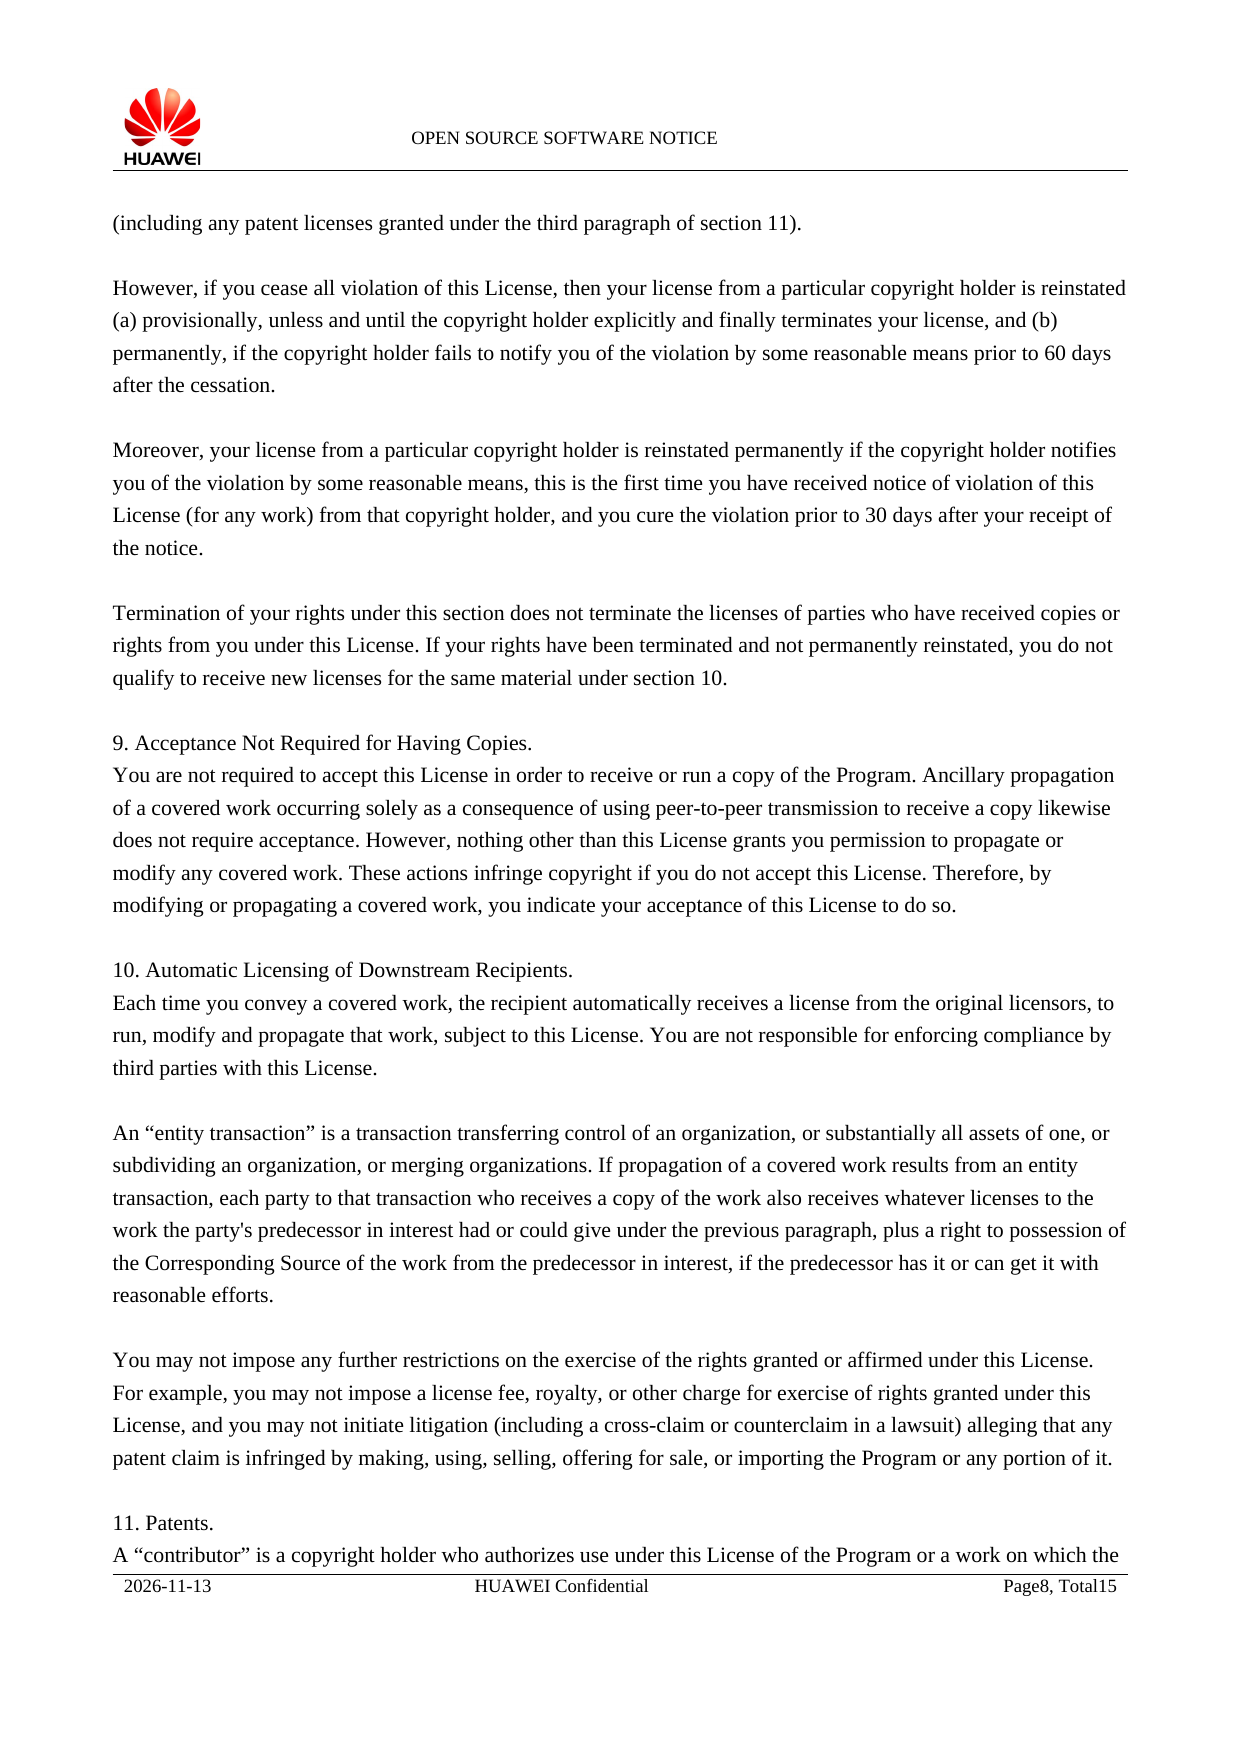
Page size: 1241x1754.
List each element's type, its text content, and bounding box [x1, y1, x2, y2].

picture [124, 88, 201, 165]
